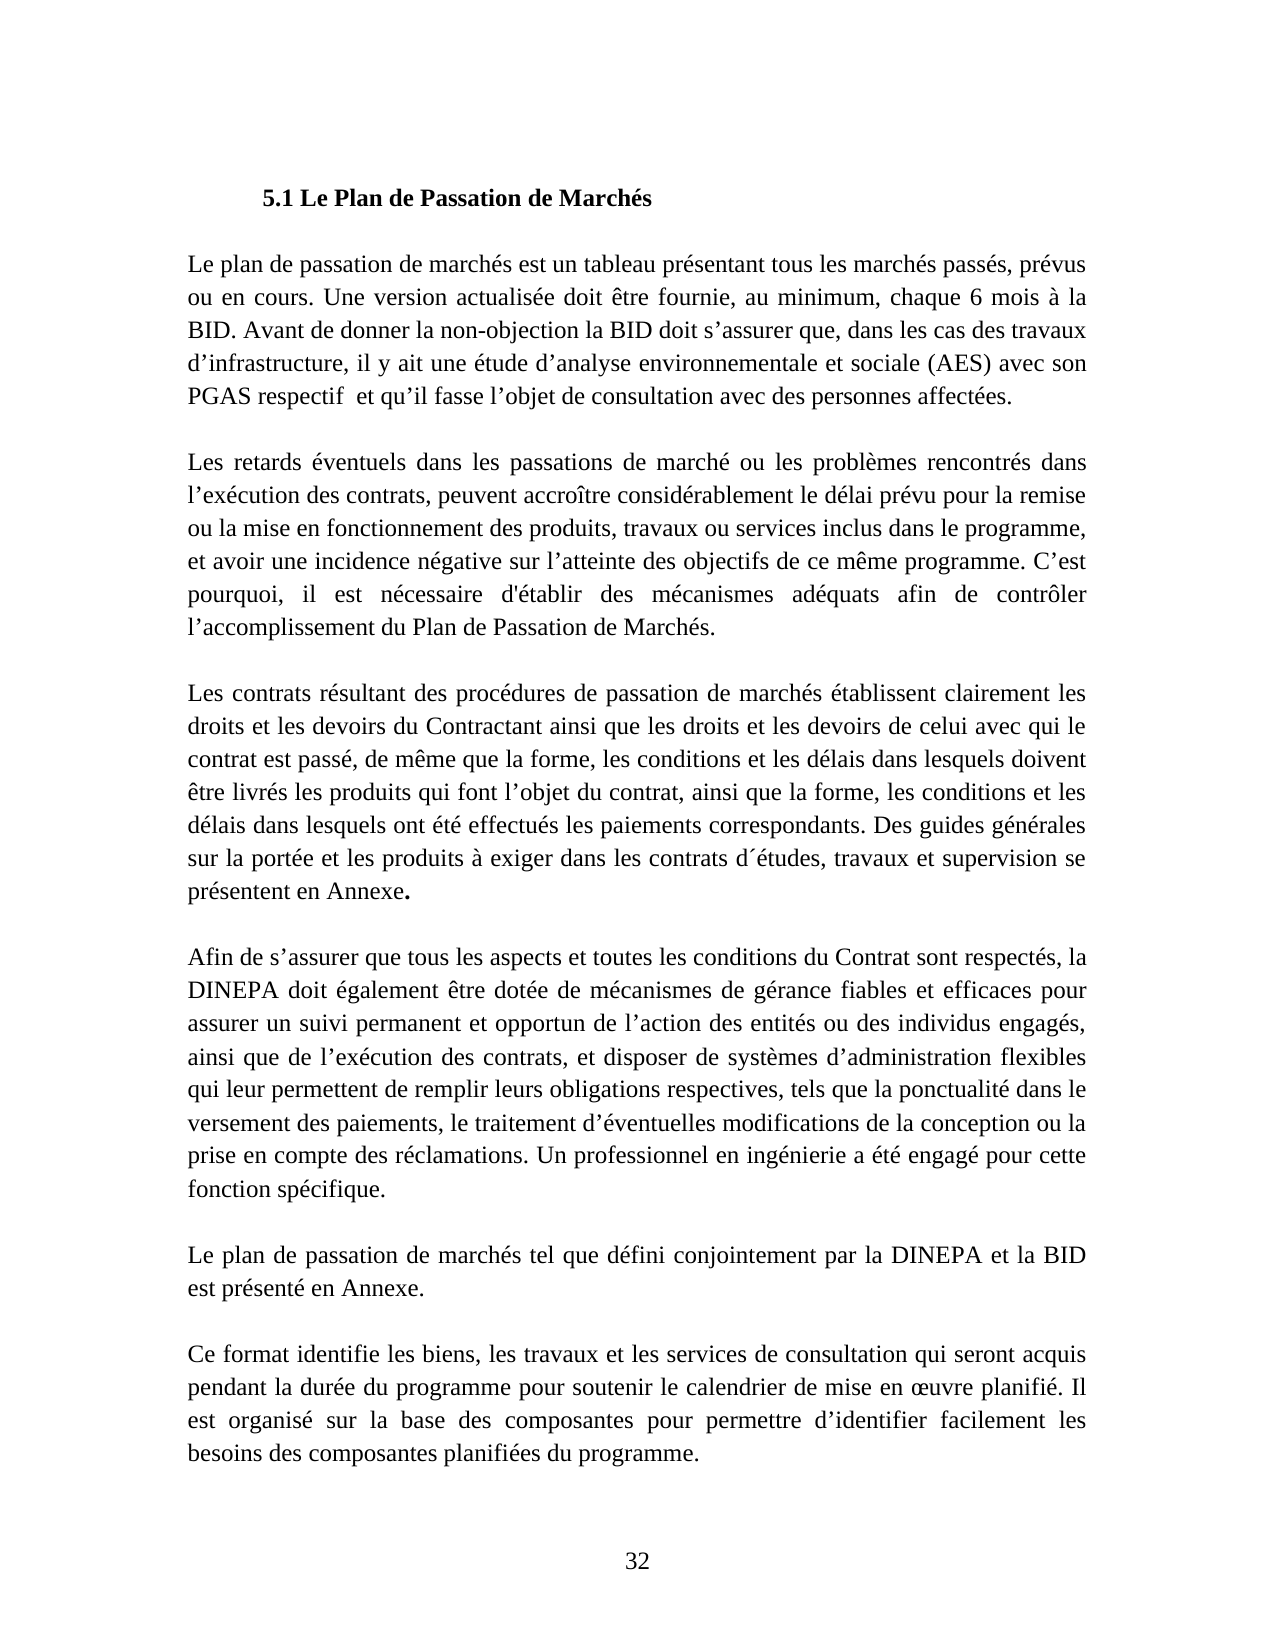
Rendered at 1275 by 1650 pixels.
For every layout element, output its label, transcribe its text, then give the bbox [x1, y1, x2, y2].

list Le Plan de Passation de Marchés [262, 183, 1087, 212]
text Les retards éventuels dans les passations de marché ou les problèmes rencontrés dans l’exécution des contrats, peuvent accroître considérablement le délai prévu pour la remise ou la mise en fonctionnement des produits, travaux ou services inclus dans le programme, et avoir une incidence négative sur l’atteinte des objectifs de ce même programme. C’est pourquoi, il est nécessaire d'établir des mécanismes adéquats afin de contrôler l’accomplissement du Plan de Passation de Marchés. [187, 447, 1087, 641]
text Afin de s’assurer que tous les aspects et toutes les conditions du Contrat sont respectés, la DINEPA doit également être dotée de mécanismes de gérance fiables et efficaces pour assurer un suivi permanent et opportun de l’action des entités ou des individus engagés, ainsi que de l’exécution des contrats, et disposer de systèmes d’administration flexibles qui leur permettent de remplir leurs obligations respectives, tels que la ponctualité dans le versement des paiements, le traitement d’éventuelles modifications de la conception ou la prise en compte des réclamations. Un professionnel en ingénierie a été engagé pour cette fonction spécifique. [187, 942, 1087, 1202]
text Le plan de passation de marchés est un tableau présentant tous les marchés passés, prévus ou en cours. Une version actualisée doit être fournie, au minimum, chaque 6 mois à la BID. Avant de donner la non-objection la BID doit s’assurer que, dans les cas des travaux d’infrastructure, il y ait une étude d’analyse environnementale et sociale (AES) avec son PGAS respectif et qu’il fasse l’objet de consultation avec des personnes affectées. [187, 249, 1087, 410]
text Ce format identifie les biens, les travaux et les services de consultation qui seront acquis pendant la durée du programme pour soutenir le calendrier de mise en œuvre planifié. Il est organisé sur la base des composantes pour permettre d’identifier facilement les besoins des composantes planifiées du programme. [187, 1339, 1087, 1467]
text Les contrats résultant des procédures de passation de marchés établissent clairement les droits et les devoirs du Contractant ainsi que les droits et les devoirs de celui avec qui le contrat est passé, de même que la forme, les conditions et les délais dans lesquels doivent être livrés les produits qui font l’objet du contrat, ainsi que la forme, les conditions et les délais dans lesquels ont été effectués les paiements correspondants. Des guides générales sur la portée et les produits à exiger dans les contrats d´études, travaux et supervision se présentent en Annexe. [187, 678, 1087, 905]
text Le plan de passation de marchés tel que défini conjointement par la DINEPA et la BID est présenté en Annexe. [187, 1240, 1087, 1301]
